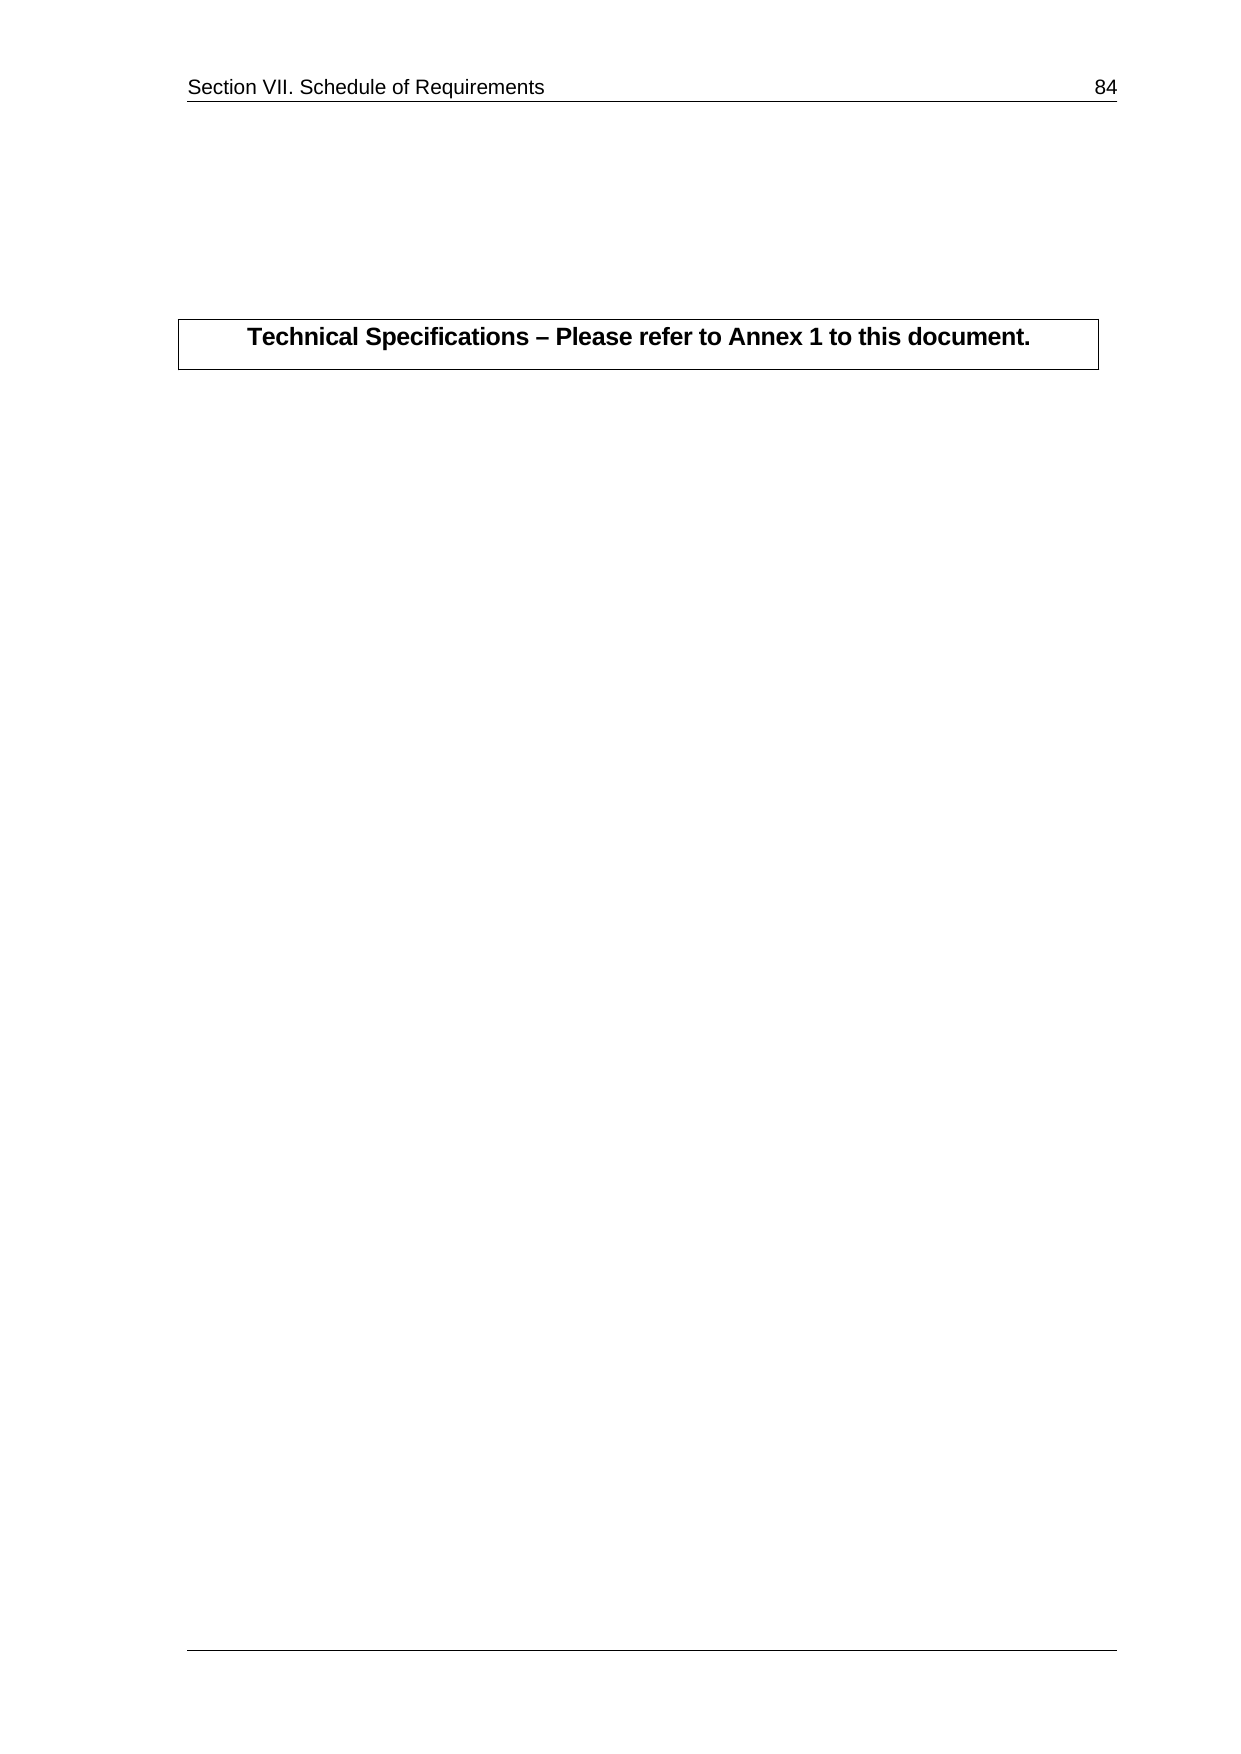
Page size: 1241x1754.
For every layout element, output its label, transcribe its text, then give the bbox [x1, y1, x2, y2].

text Technical Specifications – Please refer to Annex 1 to this document. [179, 320, 1098, 369]
